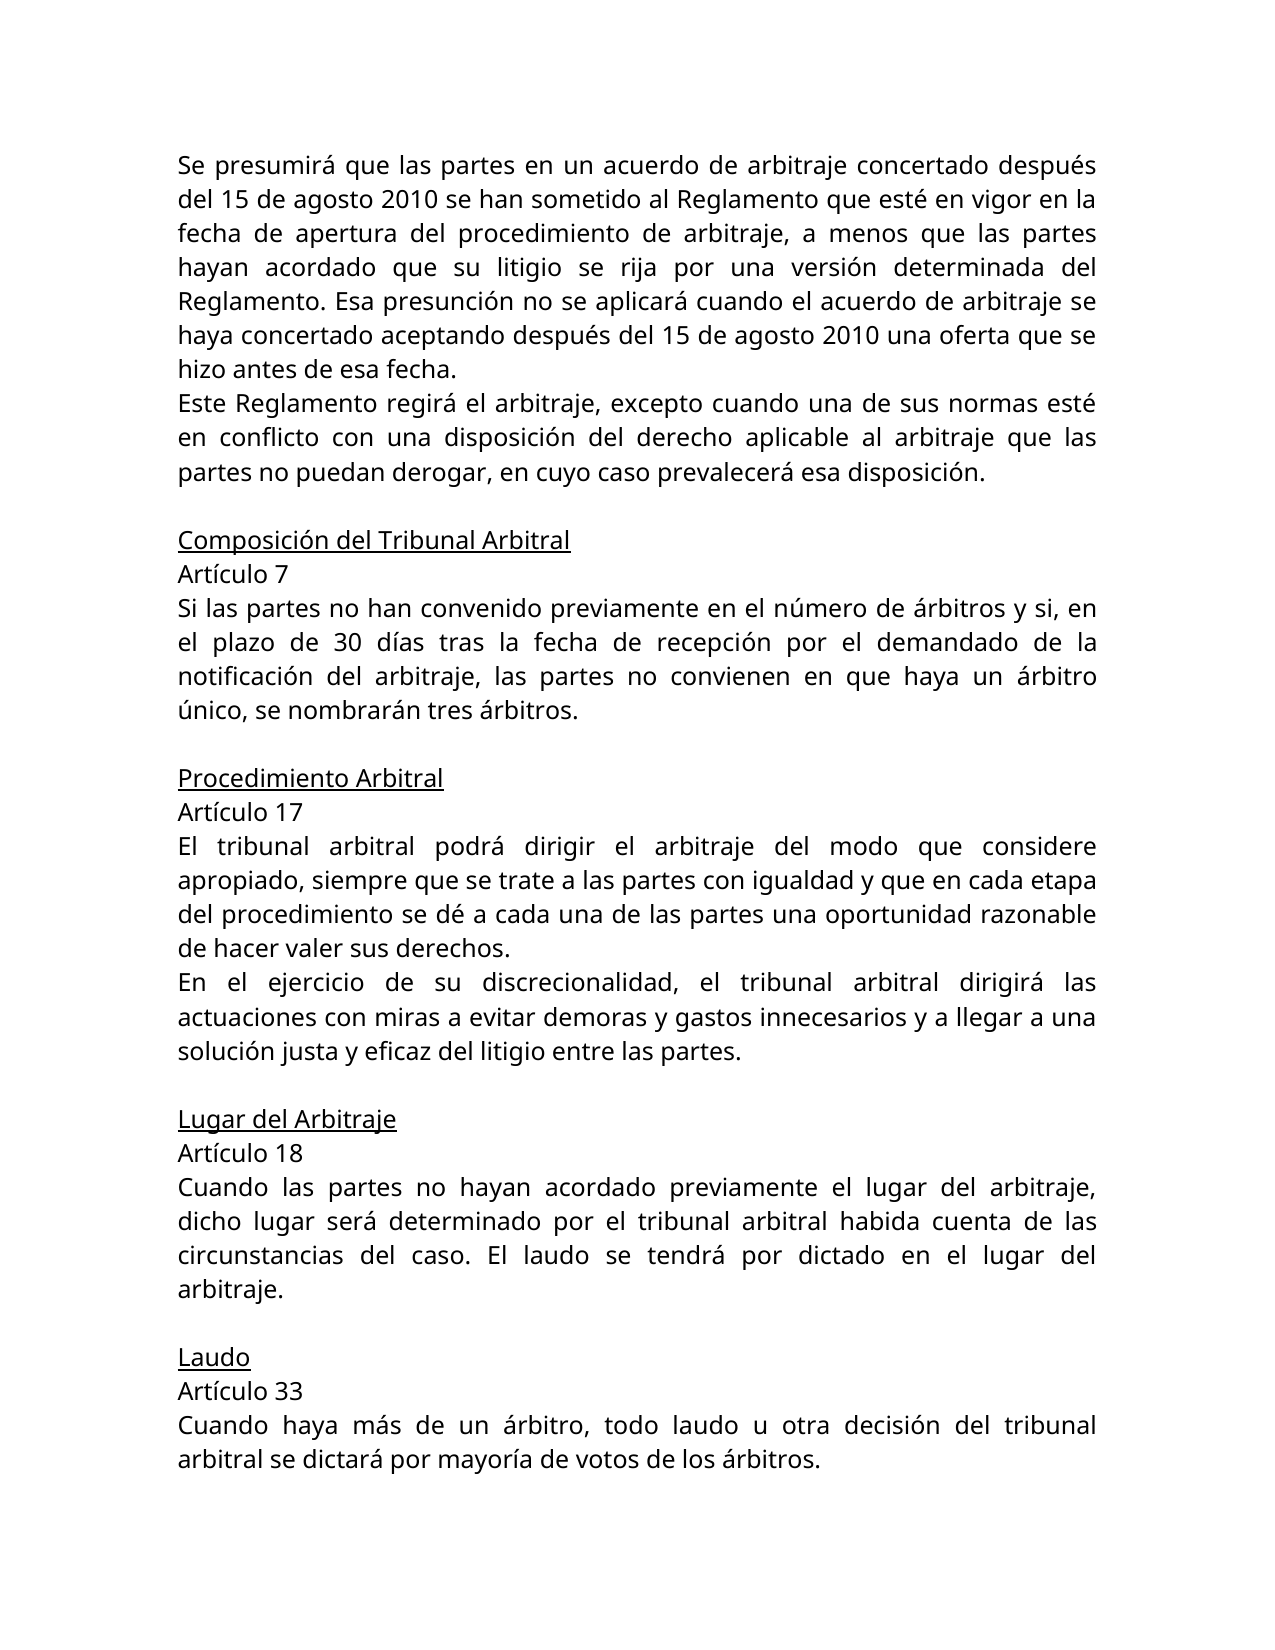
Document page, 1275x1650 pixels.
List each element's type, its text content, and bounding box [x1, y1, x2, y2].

text Cuando haya más de un árbitro, todo laudo u otra decisión del tribunal arbitral se dictará por mayoría de votos de los árbitros. [177, 1408, 1098, 1476]
text Composición del Tribunal Arbitral [177, 522, 1098, 556]
text Se presumirá que las partes en un acuerdo de arbitraje concertado después del 15 de agosto 2010 se han sometido al Reglamento que esté en vigor en la fecha de apertura del procedimiento de arbitraje, a menos que las partes hayan acordado que su litigio se rija por una versión determinada del Reglamento. Esa presunción no se aplicará cuando el acuerdo de arbitraje se haya concertado aceptando después del 15 de agosto 2010 una oferta que se hizo antes de esa fecha. [177, 148, 1098, 386]
text El tribunal arbitral podrá dirigir el arbitraje del modo que considere apropiado, siempre que se trate a las partes con igualdad y que en cada etapa del procedimiento se dé a cada una de las partes una oportunidad razonable de hacer valer sus derechos. [177, 829, 1098, 965]
text Cuando las partes no hayan acordado previamente el lugar del arbitraje, dicho lugar será determinado por el tribunal arbitral habida cuenta de las circunstancias del caso. El laudo se tendrá por dictado en el lugar del arbitraje. [177, 1169, 1098, 1306]
text Si las partes no han convenido previamente en el número de árbitros y si, en el plazo de 30 días tras la fecha de recepción por el demandado de la notificación del arbitraje, las partes no convienen en que haya un árbitro único, se nombrarán tres árbitros. [177, 590, 1098, 727]
text Este Reglamento regirá el arbitraje, excepto cuando una de sus normas esté en conflicto con una disposición del derecho aplicable al arbitraje que las partes no puedan derogar, en cuyo caso prevalecerá esa disposición. [177, 386, 1098, 488]
text Artículo 18 [177, 1135, 1098, 1169]
text Laudo [177, 1340, 1098, 1374]
text Procedimiento Arbitral [177, 761, 1098, 795]
text En el ejercicio de su discrecionalidad, el tribunal arbitral dirigirá las actuaciones con miras a evitar demoras y gastos innecesarios y a llegar a una solución justa y eficaz del litigio entre las partes. [177, 965, 1098, 1067]
text Artículo 7 [177, 556, 1098, 590]
text Artículo 33 [177, 1374, 1098, 1408]
text Artículo 17 [177, 795, 1098, 829]
text Lugar del Arbitraje [177, 1101, 1098, 1135]
